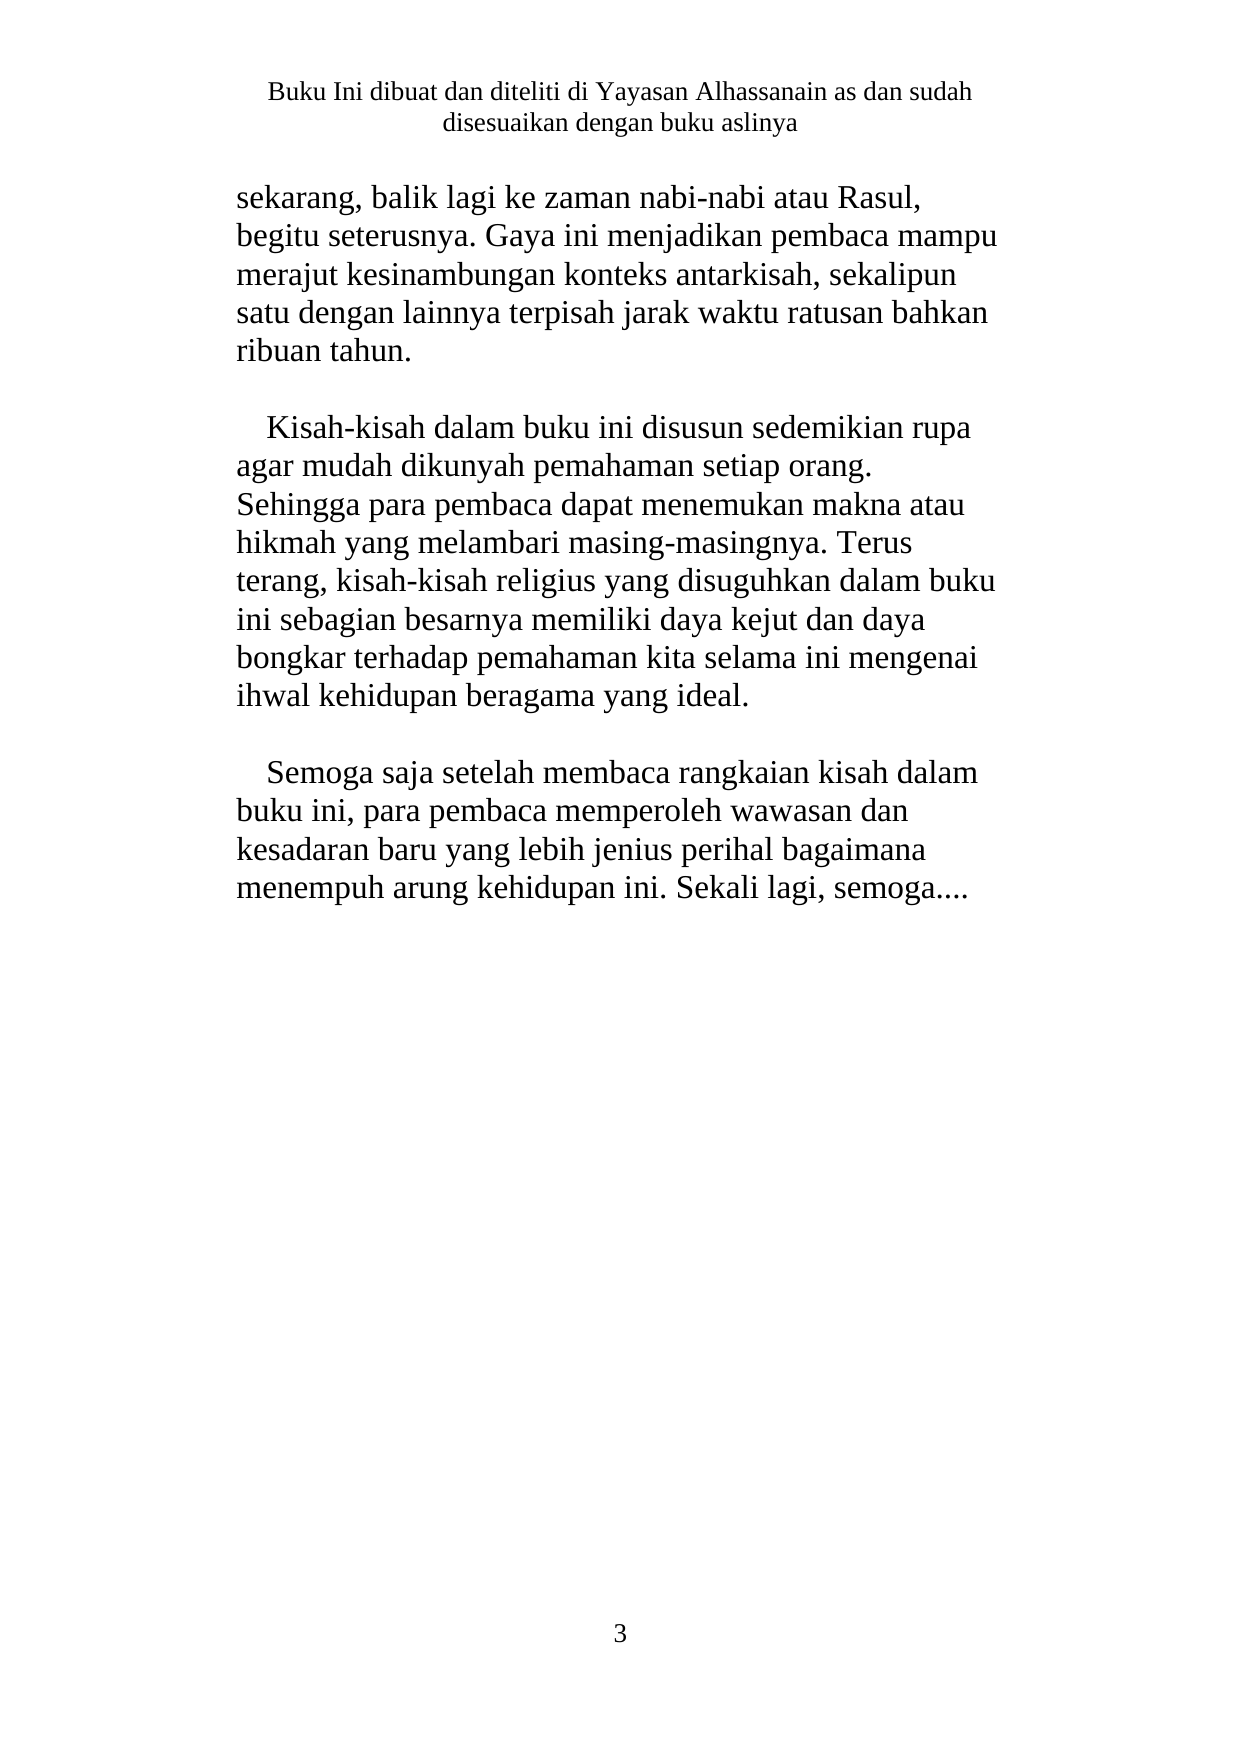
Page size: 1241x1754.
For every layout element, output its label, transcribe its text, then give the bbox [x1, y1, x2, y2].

text Kisah-kisah dalam buku ini disusun sedemikian rupa agar mudah dikunyah pemahaman setiap orang. Sehingga para pembaca dapat menemukan makna atau hikmah yang melambari masing-masingnya. Terus terang, kisah-kisah religius yang disuguhkan dalam buku ini sebagian besarnya memiliki daya kejut dan daya bongkar terhadap pemahaman kita selama ini mengenai ihwal kehidupan beragama yang ideal. [236, 407, 1004, 714]
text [236, 177, 1004, 369]
text Semoga saja setelah membaca rangkaian kisah dalam buku ini, para pembaca memperoleh wawasan dan kesadaran baru yang lebih jenius perihal bagaimana menempuh arung kehidupan ini. Sekali lagi, semoga.... [236, 752, 1004, 906]
